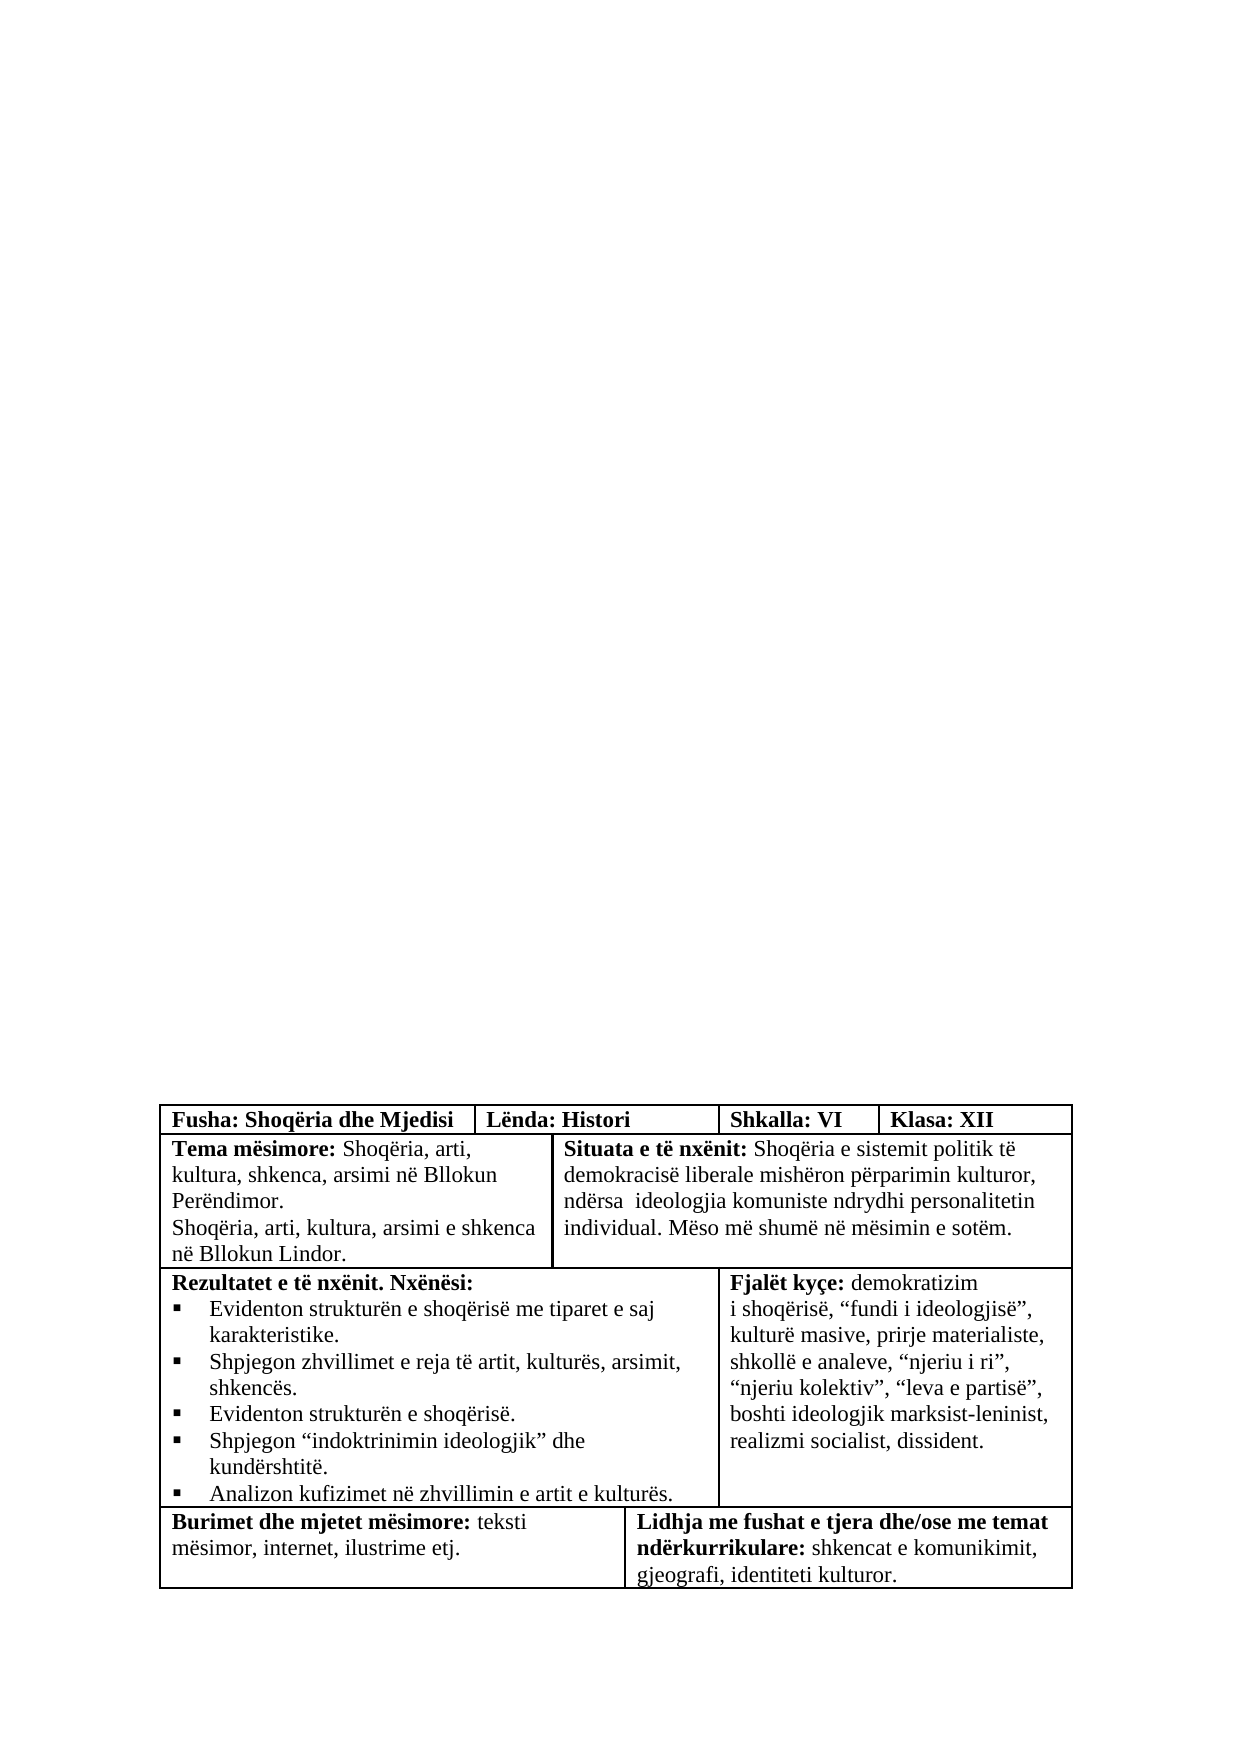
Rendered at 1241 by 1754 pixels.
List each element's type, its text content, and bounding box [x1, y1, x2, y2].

table_cell Fjalët kyçe: demokratizim i shoqërisë, “fundi i ideologjisë”, kulturë masive, prirje materialiste, shkollë e analeve, “njeriu i ri”, “njeriu kolektiv”, “leva e partisë”, boshti ideologjik marksist-leninist, realizmi socialist, dissident. [720, 1269, 1071, 1506]
table_cell Rezultatet e të nxënit. Nxënësi: Evidenton strukturën e shoqërisë me tiparet e saj karakteristike. Shpjegon zhvillimet e reja të artit, kulturës, arsimit, shkencës. Evidenton strukturën e shoqërisë. Shpjegon “indoktrinimin ideologjik” dhe kundërshtitë. Analizon kufizimet në zhvillimin e artit e kulturës. [161, 1269, 718, 1506]
table_cell Lidhja me fushat e tjera dhe/ose me temat ndërkurrikulare: shkencat e komunikimit, gjeografi, identiteti kulturor. [626, 1508, 1071, 1587]
table_header Klasa: XII [880, 1106, 1071, 1133]
table_cell Burimet dhe mjetet mësimore: teksti mësimor, internet, ilustrime etj. [161, 1508, 624, 1587]
table_cell Tema mësimore: Shoqëria, arti, kultura, shkenca, arsimi në Bllokun Perëndimor. Shoqëria, arti, kultura, arsimi e shkenca në Bllokun Lindor. [161, 1135, 551, 1267]
table_header Fusha: Shoqëria dhe Mjedisi [161, 1106, 474, 1133]
table_cell Situata e të nxënit: Shoqëria e sistemit politik të demokracisë liberale mishëron përparimin kulturor, ndërsa ideologjia komuniste ndrydhi personalitetin individual. Mëso më shumë në mësimin e sotëm. [554, 1135, 1071, 1267]
table_header Lënda: Histori [476, 1106, 718, 1133]
table_header Shkalla: VI [720, 1106, 878, 1133]
